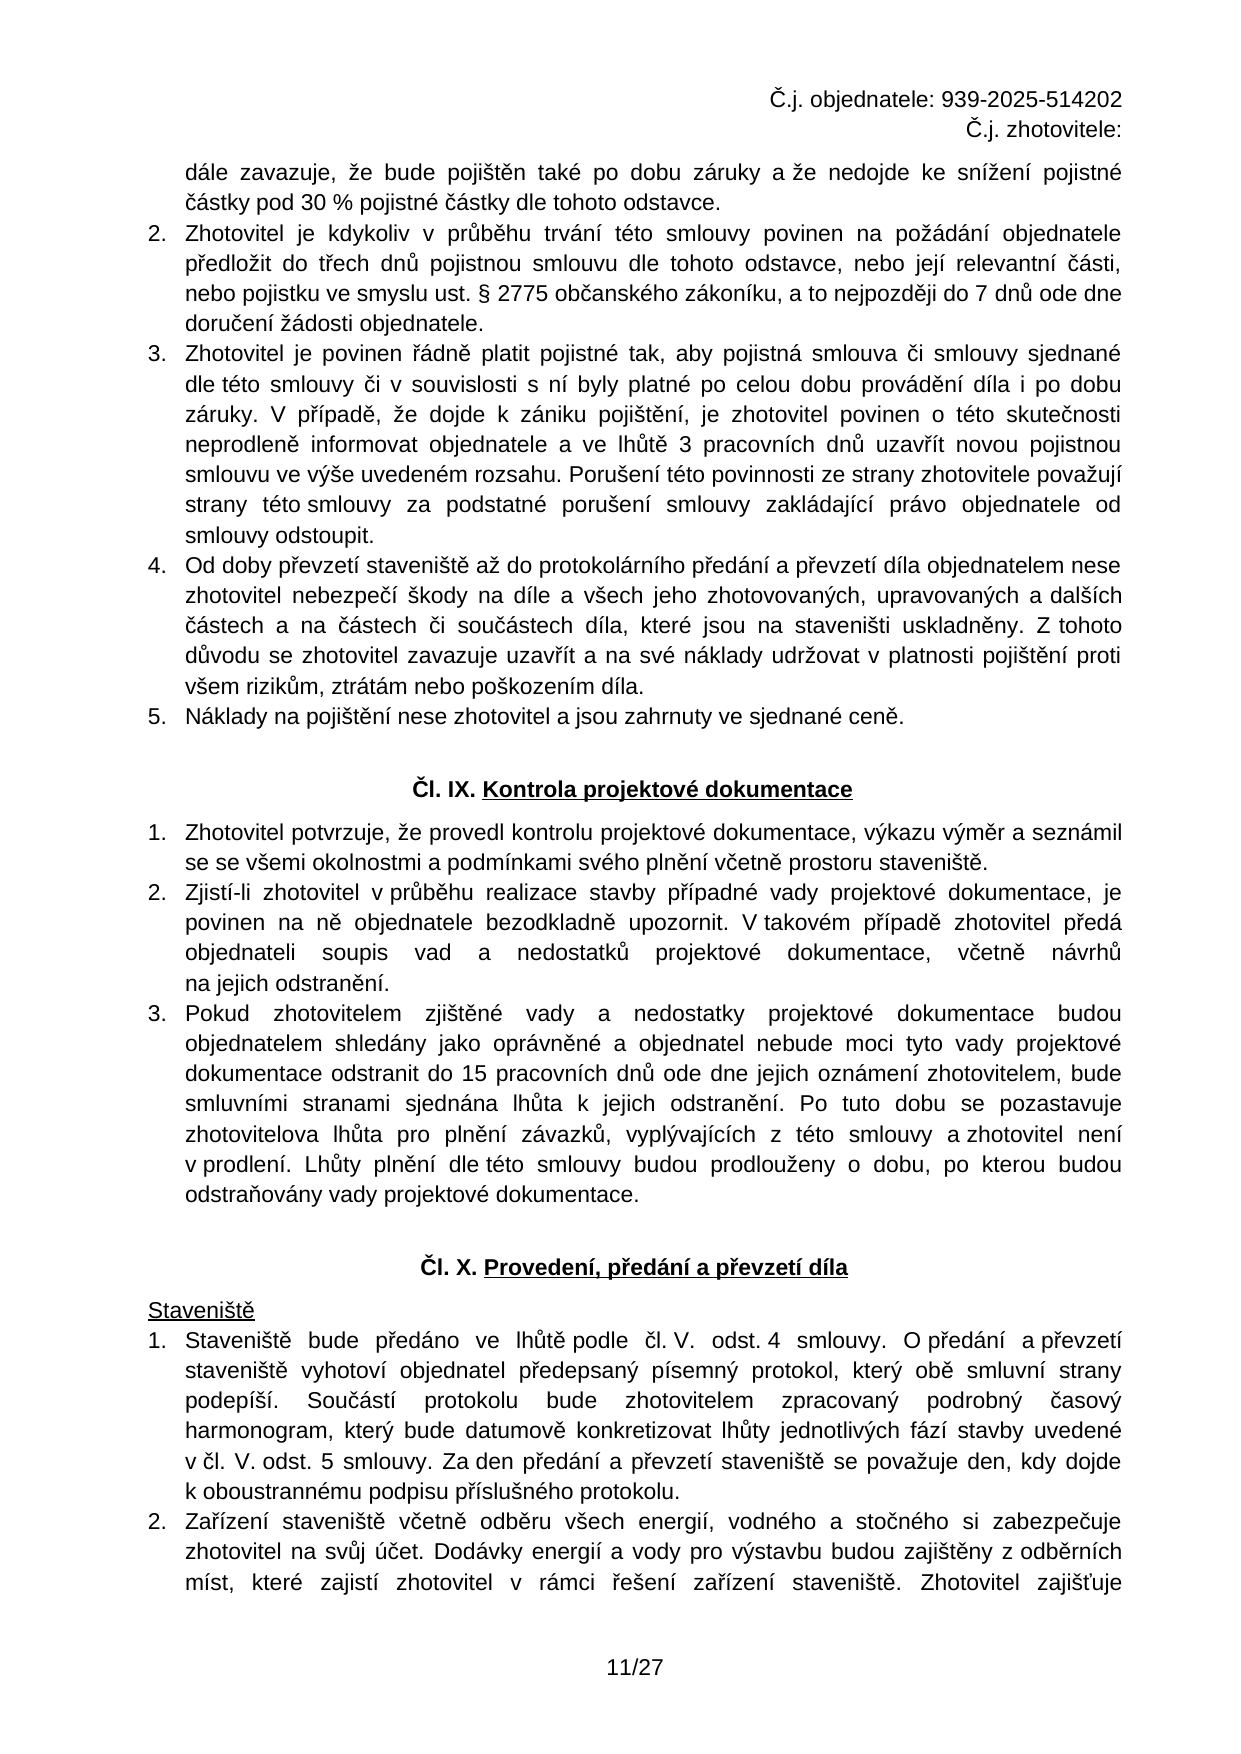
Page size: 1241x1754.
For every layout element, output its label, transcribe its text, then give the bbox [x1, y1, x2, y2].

list Zhotovitel potvrzuje, že provedl kontrolu projektové dokumentace, výkazu výměr a seznámil se se všemi okolnostmi a podmínkami svého plnění včetně prostoru staveniště. [148, 818, 1122, 875]
text Provedení, předání a převzetí díla [148, 1254, 1122, 1280]
list Staveniště bude předáno ve lhůtě podle čl. V. odst. 4 smlouvy. O předání a převzetí staveniště vyhotoví objednatel předepsaný písemný protokol, který obě smluvní strany podepíší. Součástí protokolu bude zhotovitelem zpracovaný podrobný časový harmonogram, který bude datumově konkretizovat lhůty jednotlivých fází stavby uvedené v čl. V. odst. 5 smlouvy. Za den předání a převzetí staveniště se považuje den, kdy dojde k oboustrannému podpisu příslušného protokolu. [148, 1327, 1122, 1504]
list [148, 1508, 1122, 1595]
list Od doby převzetí staveniště až do protokolárního předání a převzetí díla objednatelem nese zhotovitel nebezpečí škody na díle a všech jeho zhotovovaných, upravovaných a dalších částech a na částech či součástech díla, které jsou na staveništi uskladněny. Z tohoto důvodu se zhotovitel zavazuje uzavřít a na své náklady udržovat v platnosti pojištění proti všem rizikům, ztrátám nebo poškozením díla. [148, 552, 1122, 699]
list Zhotovitel je povinen řádně platit pojistné tak, aby pojistná smlouva či smlouvy sjednané dle této smlouvy či v souvislosti s ní byly platné po celou dobu provádění díla i po dobu záruky. V případě, že dojde k zániku pojištění, je zhotovitel povinen o této skutečnosti neprodleně informovat objednatele a ve lhůtě 3 pracovních dnů uzavřít novou pojistnou smlouvu ve výše uvedeném rozsahu. Porušení této povinnosti ze strany zhotovitele považují strany této smlouvy za podstatné porušení smlouvy zakládající právo objednatele od smlouvy odstoupit. [148, 340, 1122, 548]
list Náklady na pojištění nese zhotovitel a jsou zahrnuty ve sjednané ceně. [148, 703, 1122, 729]
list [148, 159, 1122, 216]
list Zhotovitel je kdykoliv v průběhu trvání této smlouvy povinen na požádání objednatele předložit do třech dnů pojistnou smlouvu dle tohoto odstavce, nebo její relevantní části, nebo pojistku ve smyslu ust. § 2775 občanského zákoníku, a to nejpozději do 7 dnů ode dne doručení žádosti objednatele. [148, 219, 1122, 337]
text Kontrola projektové dokumentace [148, 776, 1122, 802]
list Pokud zhotovitelem zjištěné vady a nedostatky projektové dokumentace budou objednatelem shledány jako oprávněné a objednatel nebude moci tyto vady projektové dokumentace odstranit do 15 pracovních dnů ode dne jejich oznámení zhotovitelem, bude smluvními stranami sjednána lhůta k jejich odstranění. Po tuto dobu se pozastavuje zhotovitelova lhůta pro plnění závazků, vyplývajících z této smlouvy a zhotovitel není v prodlení. Lhůty plnění dle této smlouvy budou prodlouženy o dobu, po kterou budou odstraňovány vady projektové dokumentace. [148, 1000, 1122, 1207]
text Staveniště [148, 1297, 1122, 1323]
list Zjistí-li zhotovitel v průběhu realizace stavby případné vady projektové dokumentace, je povinen na ně objednatele bezodkladně upozornit. V takovém případě zhotovitel předá objednateli soupis vad a nedostatků projektové dokumentace, včetně návrhů na jejich odstranění. [148, 879, 1122, 996]
